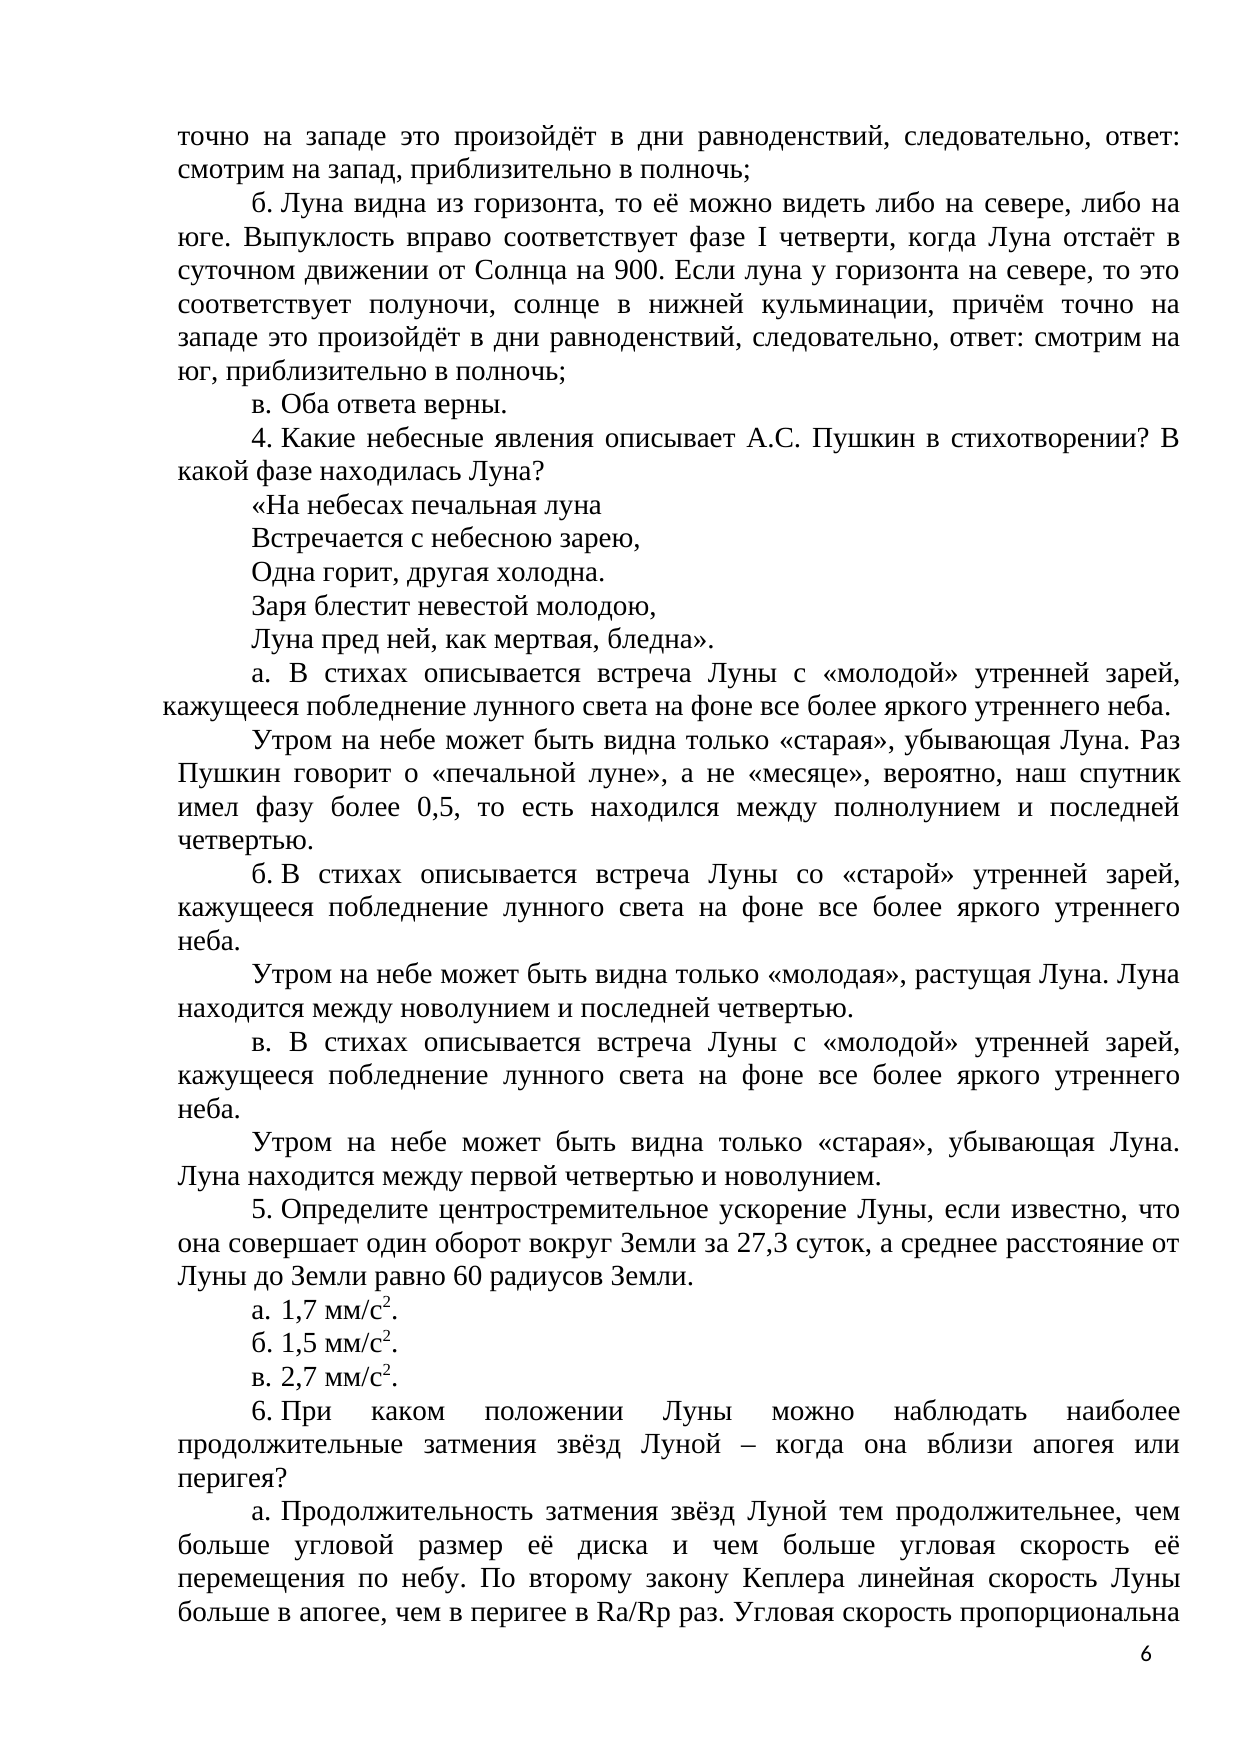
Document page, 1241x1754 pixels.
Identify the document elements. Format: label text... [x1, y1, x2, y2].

list 2,7 мм/с2. [177, 1359, 1181, 1393]
list В стихах описывается встреча Луны со «старой» утренней зарей, кажущееся побледнение лунного света на фоне все более яркого утреннего неба. [177, 856, 1181, 957]
text Одна горит, другая холодна. [177, 554, 1181, 588]
list Луна видна из горизонта, то её можно видеть либо на севере, либо на юге. Выпуклость вправо соответствует фазе I четверти, когда Луна отстаёт в суточном движении от Солнца на 900. Если луна у горизонта на севере, то это соответствует полуночи, солнце в нижней кульминации, причём точно на западе это произойдёт в дни равноденствий, следовательно, ответ: смотрим на юг, приблизительно в полночь; [177, 185, 1181, 386]
list При каком положении Луны можно наблюдать наиболее продолжительные затмения звёзд Луной – когда она вблизи апогея или перигея? [177, 1393, 1181, 1493]
list 1,5 мм/с2. [177, 1326, 1181, 1359]
text Утром на небе может быть видна только «старая», убывающая Луна. Луна находится между первой четвертью и новолунием. [177, 1124, 1181, 1191]
text Заря блестит невестой молодою, [177, 588, 1181, 621]
list В стихах описывается встреча Луны с «молодой» утренней зарей, кажущееся побледнение лунного света на фоне все более яркого утреннего неба. [177, 1024, 1181, 1124]
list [177, 1493, 1181, 1627]
text Луна пред ней, как мертвая, бледна». [177, 621, 1181, 655]
text «На небесах печальная луна [177, 487, 1181, 521]
list Какие небесные явления описывает А.С. Пушкин в стихотворении? В какой фазе находилась Луна? [177, 420, 1181, 487]
text Встречается с небесною зарею, [177, 521, 1181, 554]
text Утром на небе может быть видна только «старая», убывающая Луна. Раз Пушкин говорит о «печальной луне», а не «месяце», вероятно, наш спутник имел фазу более 0,5, то есть находился между полнолунием и последней четвертью. [177, 722, 1181, 856]
list Определите центростремительное ускорение Луны, если известно, что она совершает один оборот вокруг Земли за 27,3 суток, а среднее расстояние от Луны до Земли равно 60 радиусов Земли. [177, 1191, 1181, 1292]
list Оба ответа верны. [177, 386, 1181, 420]
list В стихах описывается встреча Луны с «молодой» утренней зарей, кажущееся побледнение лунного света на фоне все более яркого утреннего неба. [162, 655, 1181, 722]
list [177, 118, 1181, 185]
text Утром на небе может быть видна только «молодая», растущая Луна. Луна находится между новолунием и последней четвертью. [177, 957, 1181, 1024]
list 1,7 мм/с2. [177, 1292, 1181, 1326]
